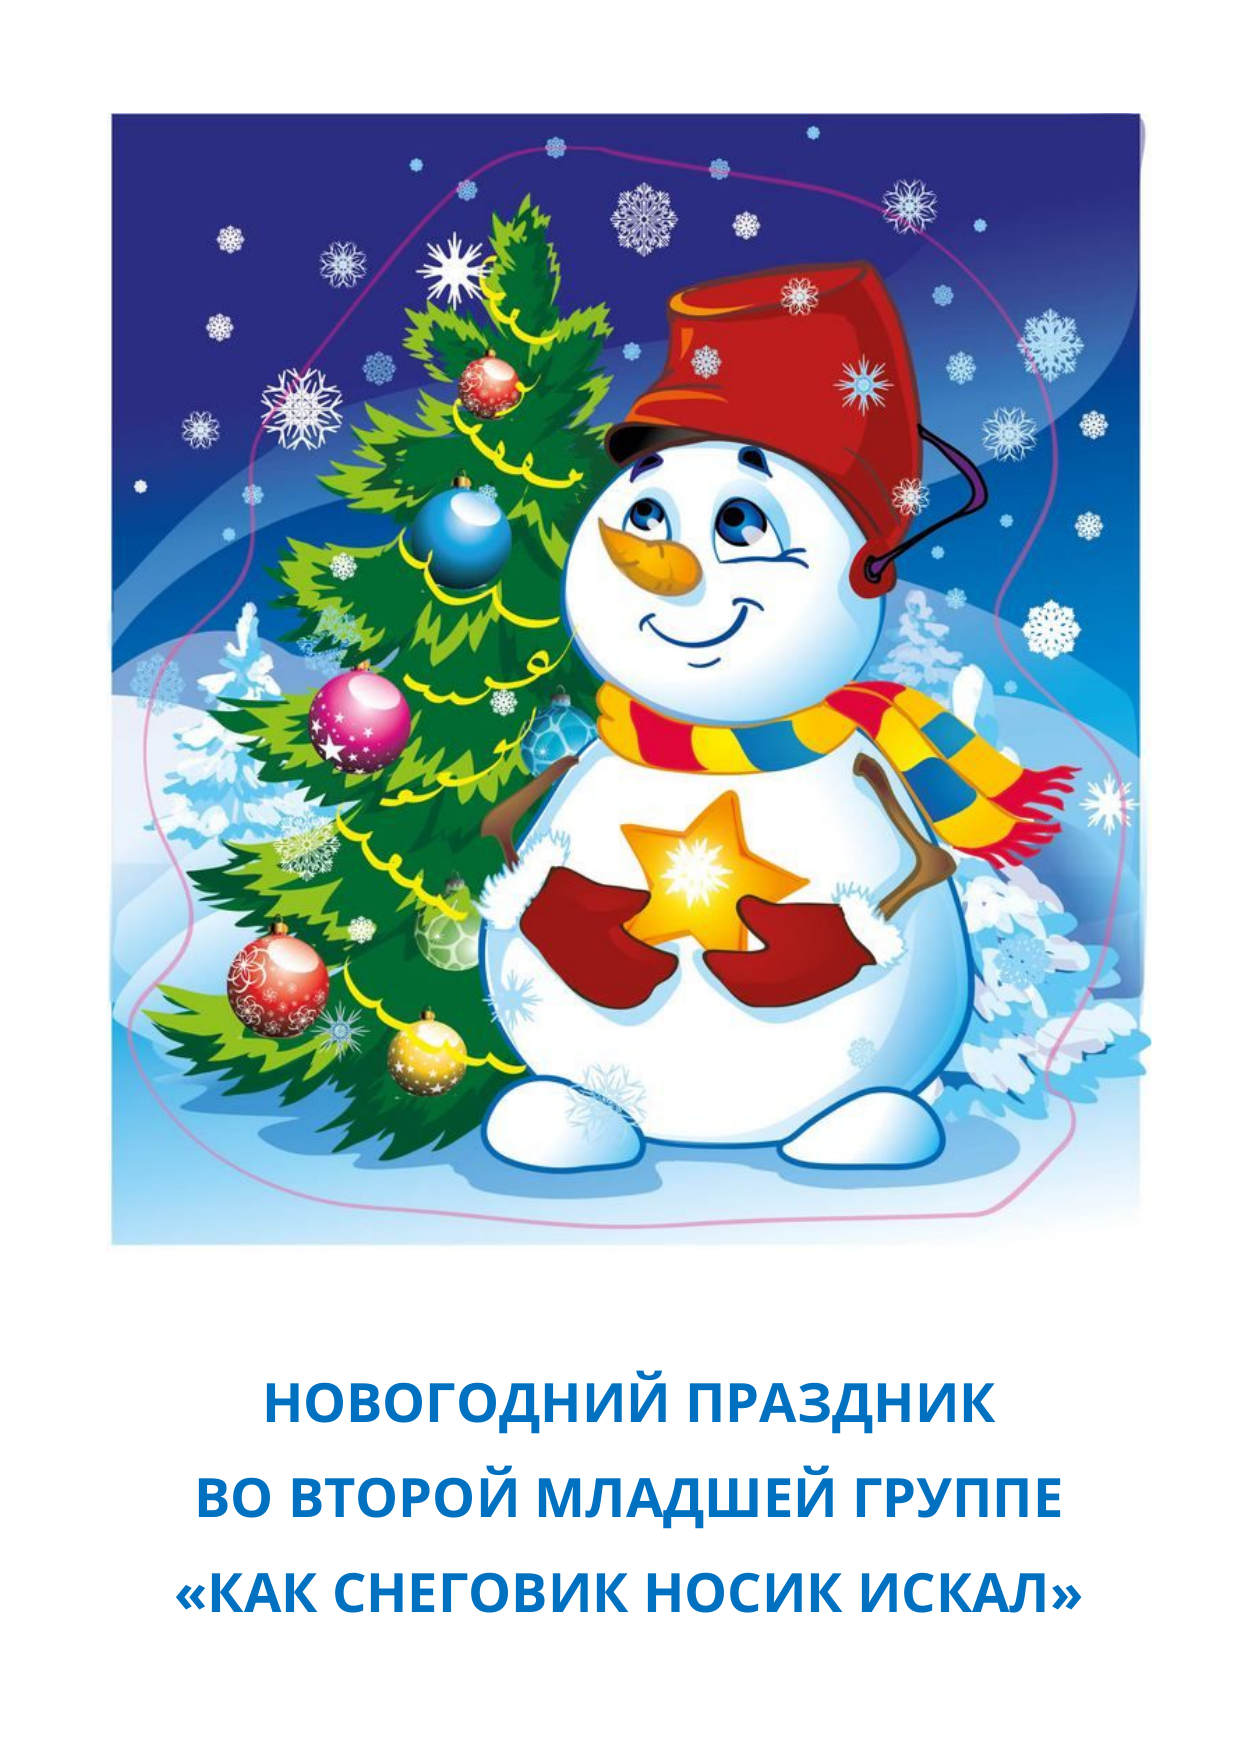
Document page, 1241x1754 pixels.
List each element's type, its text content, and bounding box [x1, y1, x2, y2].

picture [106, 113, 1152, 1261]
text «КАК СНЕГОВИК НОСИК ИСКАЛ» [106, 1554, 1152, 1628]
text ВО ВТОРОЙ МЛАДШЕЙ ГРУППЕ [106, 1459, 1152, 1533]
text НОВОГОДНИЙ ПРАЗДНИК [106, 1365, 1152, 1439]
